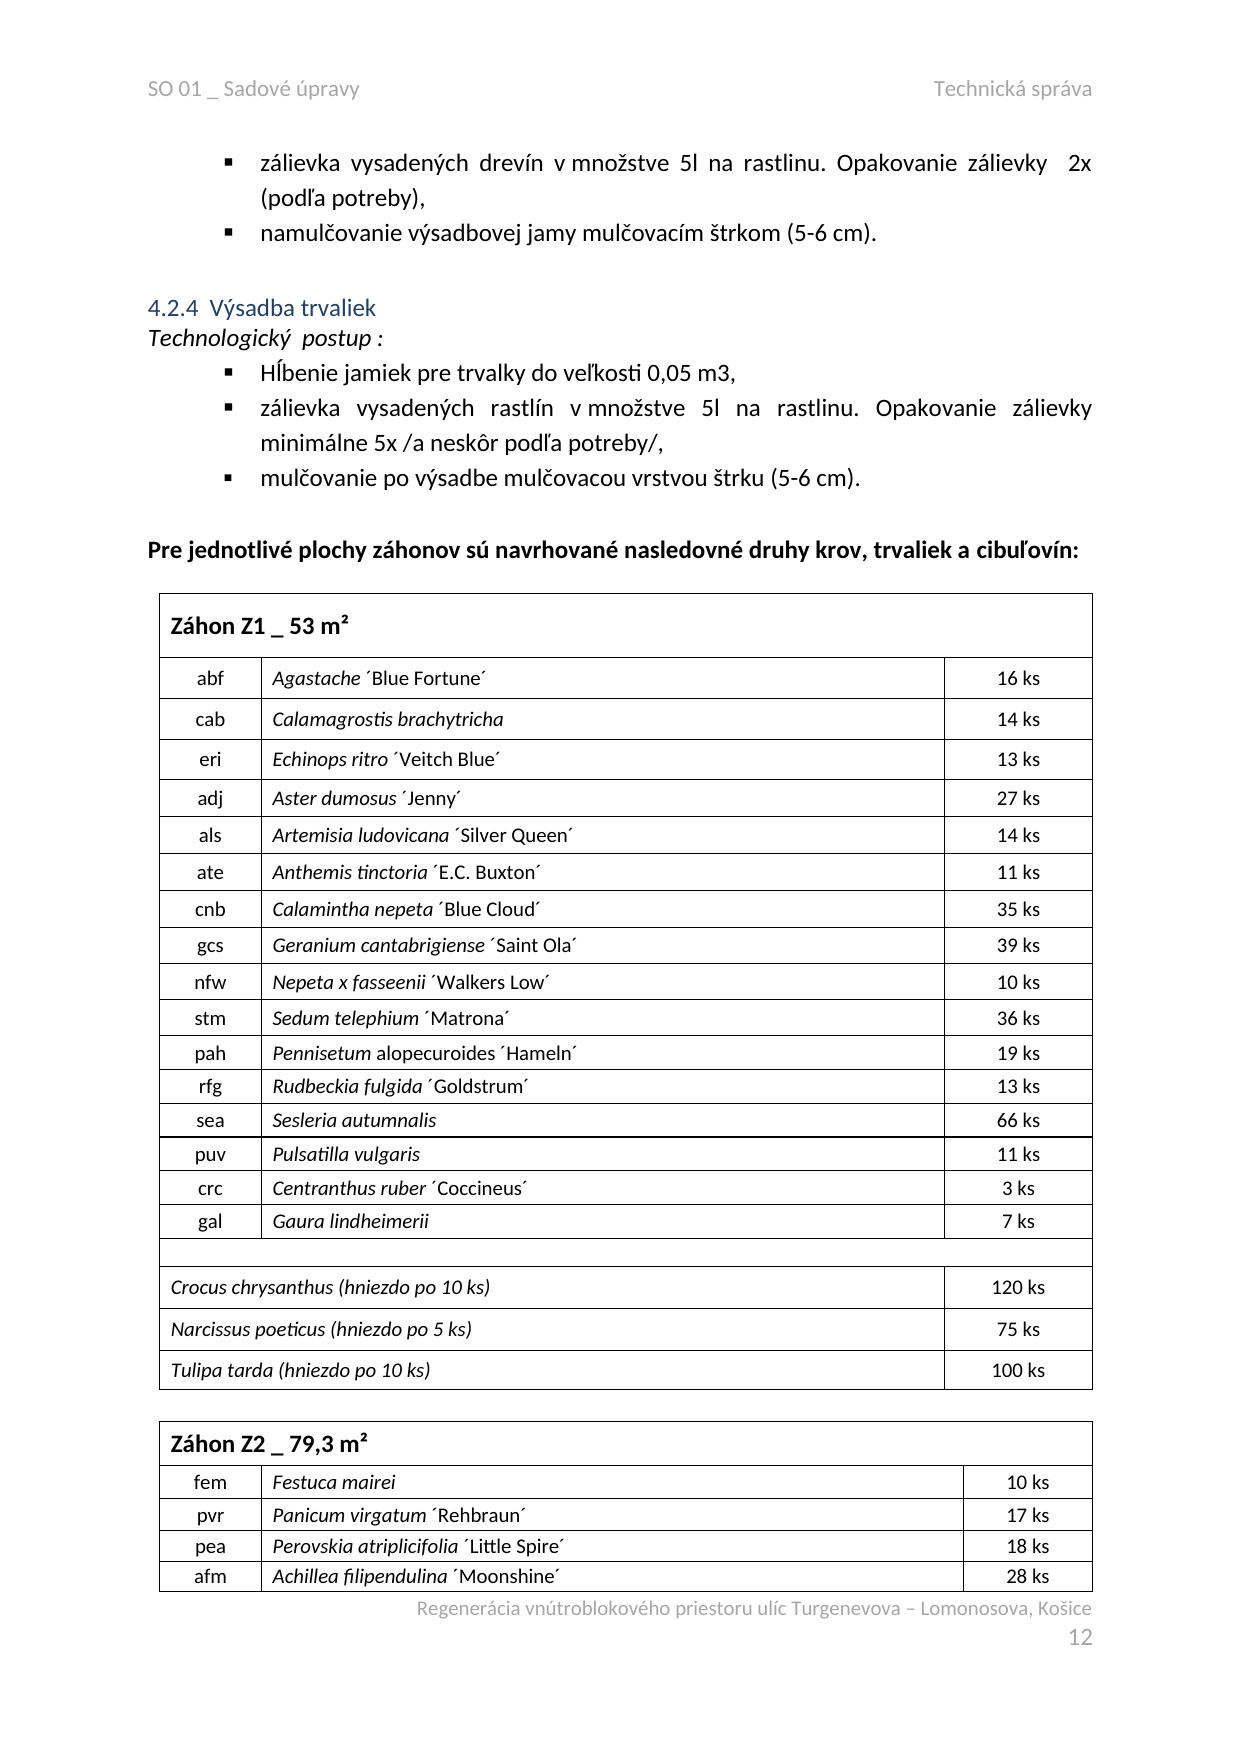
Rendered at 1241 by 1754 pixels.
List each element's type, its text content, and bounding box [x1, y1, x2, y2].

table_cell cnb [160, 891, 261, 927]
table_cell 75 ks [945, 1309, 1092, 1350]
table_cell afm [160, 1562, 261, 1591]
table_cell 35 ks [945, 891, 1092, 927]
table_cell Artemisia ludovicana ´Silver Queen´ [262, 817, 944, 853]
table_cell Centranthus ruber ´Coccineus´ [262, 1171, 944, 1204]
table_cell Narcissus poeticus (hniezdo po 5 ks) [160, 1309, 944, 1350]
table_cell sea [160, 1104, 261, 1136]
table_cell 18 ks [964, 1531, 1092, 1561]
table_cell pah [160, 1036, 261, 1069]
subtitle 4.2.4 Výsadba trvaliek [148, 292, 1093, 322]
table_cell 19 ks [945, 1036, 1092, 1069]
table_header Záhon Z1 _ 53 m² [160, 594, 1092, 657]
table_cell 66 ks [945, 1104, 1092, 1136]
table_cell 13 ks [945, 740, 1092, 779]
table_cell 16 ks [945, 658, 1092, 698]
table_cell 10 ks [945, 964, 1092, 999]
table_cell Aster dumosus ´Jenny´ [262, 780, 944, 816]
table_cell Agastache ´Blue Fortune´ [262, 658, 944, 698]
table_cell 14 ks [945, 699, 1092, 739]
table_cell Echinops ritro ´Veitch Blue´ [262, 740, 944, 779]
table_cell eri [160, 740, 261, 779]
table_cell Calamagrostis brachytricha [262, 699, 944, 739]
table_cell als [160, 817, 261, 853]
table_cell puv [160, 1138, 261, 1170]
text Technologický postup : [148, 322, 1093, 353]
table_cell 7 ks [945, 1205, 1092, 1238]
table_cell 17 ks [964, 1499, 1092, 1530]
table_cell rfg [160, 1070, 261, 1103]
table_cell Pulsatilla vulgaris [262, 1138, 944, 1170]
table_cell 10 ks [964, 1466, 1092, 1498]
table_cell Nepeta x fasseenii ´Walkers Low´ [262, 964, 944, 999]
table_cell Perovskia atriplicifolia ´Little Spire´ [262, 1531, 963, 1561]
table_cell 27 ks [945, 780, 1092, 816]
table_cell 100 ks [945, 1351, 1092, 1389]
table_cell cab [160, 699, 261, 739]
table_cell 39 ks [945, 928, 1092, 963]
table_cell Anthemis tinctoria ´E.C. Buxton´ [262, 854, 944, 890]
table_cell gal [160, 1205, 261, 1238]
table_cell 36 ks [945, 1000, 1092, 1035]
table_cell Festuca mairei [262, 1466, 963, 1498]
table_cell Pennisetum alopecuroides ´Hameln´ [262, 1036, 944, 1069]
table_cell 28 ks [964, 1562, 1092, 1591]
table_cell Panicum virgatum ´Rehbraun´ [262, 1499, 963, 1530]
table_cell adj [160, 780, 261, 816]
table_cell Geranium cantabrigiense ´Saint Ola´ [262, 928, 944, 963]
list namulčovanie výsadbovej jamy mulčovacím štrkom (5-6 cm). [223, 218, 1093, 248]
list zálievka vysadených rastlín v množstve 5l na rastlinu. Opakovanie zálievky minimálne 5x /a neskôr podľa potreby/, [223, 392, 1093, 458]
list Hĺbenie jamiek pre trvalky do veľkosti 0,05 m3, [223, 357, 1093, 388]
table_cell ate [160, 854, 261, 890]
table_cell 120 ks [945, 1267, 1092, 1308]
table_cell 13 ks [945, 1070, 1092, 1103]
table_cell 11 ks [945, 854, 1092, 890]
table_cell crc [160, 1171, 261, 1204]
table_cell gcs [160, 928, 261, 963]
table_cell 11 ks [945, 1138, 1092, 1170]
table_cell Achillea filipendulina ´Moonshine´ [262, 1562, 963, 1591]
table_header Záhon Z2 _ 79,3 m² [160, 1422, 1092, 1465]
table_cell Rudbeckia fulgida ´Goldstrum´ [262, 1070, 944, 1103]
table_cell Tulipa tarda (hniezdo po 10 ks) [160, 1351, 944, 1389]
table_cell Calamintha nepeta ´Blue Cloud´ [262, 891, 944, 927]
table_cell abf [160, 658, 261, 698]
table_cell Sesleria autumnalis [262, 1104, 944, 1136]
text Pre jednotlivé plochy záhonov sú navrhované nasledovné druhy krov, trvaliek a cibuľovín: [148, 534, 1093, 564]
table_cell pea [160, 1531, 261, 1561]
table_cell Crocus chrysanthus (hniezdo po 10 ks) [160, 1267, 944, 1308]
table_cell nfw [160, 964, 261, 999]
table_cell pvr [160, 1499, 261, 1530]
table_cell Gaura lindheimerii [262, 1205, 944, 1238]
table_cell [160, 1239, 1092, 1266]
table_cell fem [160, 1466, 261, 1498]
table_cell 3 ks [945, 1171, 1092, 1204]
list zálievka vysadených drevín v množstve 5l na rastlinu. Opakovanie zálievky 2x (podľa potreby), [223, 148, 1093, 213]
table_cell Sedum telephium ´Matrona´ [262, 1000, 944, 1035]
table_cell 14 ks [945, 817, 1092, 853]
table_cell stm [160, 1000, 261, 1035]
list mulčovanie po výsadbe mulčovacou vrstvou štrku (5-6 cm). [223, 462, 1093, 493]
